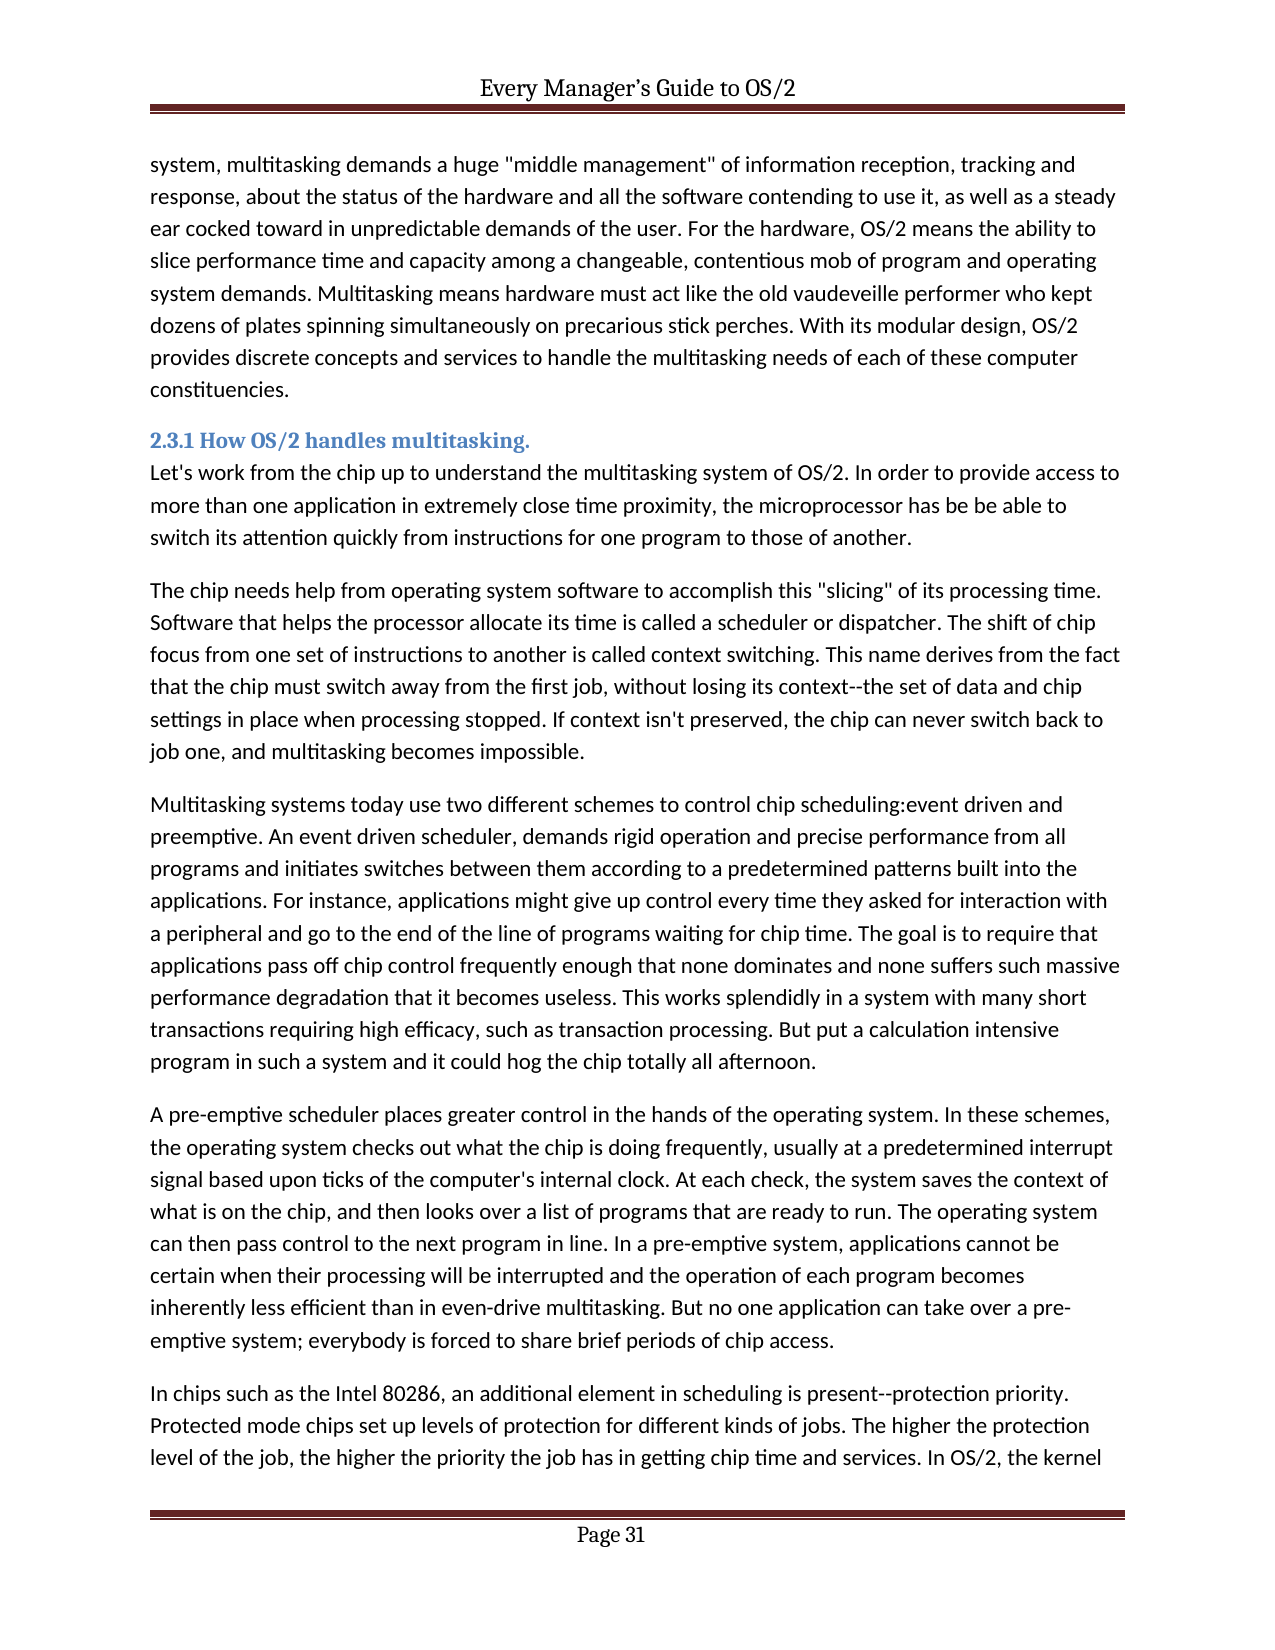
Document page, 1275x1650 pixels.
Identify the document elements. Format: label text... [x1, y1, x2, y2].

text A pre-emptive scheduler places greater control in the hands of the operating system. In these schemes, the operating system checks out what the chip is doing frequently, usually at a predetermined interrupt signal based upon ticks of the computer's internal clock. At each check, the system saves the context of what is on the chip, and then looks over a list of programs that are ready to run. The operating system can then pass control to the next program in line. In a pre-emptive system, applications cannot be certain when their processing will be interrupted and the operation of each program becomes inherently less efficient than in even-drive multitasking. But no one application can take over a pre-emptive system; everybody is forced to share brief periods of chip access. [150, 1100, 1125, 1354]
text Multitasking systems today use two different schemes to control chip scheduling:event driven and preemptive. An event driven scheduler, demands rigid operation and precise performance from all programs and initiates switches between them according to a predetermined patterns built into the applications. For instance, applications might give up control every time they asked for interaction with a peripheral and go to the end of the line of programs waiting for chip time. The goal is to require that applications pass off chip control frequently enough that none dominates and none suffers such massive performance degradation that it becomes useless. This works splendidly in a system with many short transactions requiring high efficacy, such as transaction processing. But put a calculation intensive program in such a system and it could hog the chip totally all afternoon. [150, 790, 1125, 1075]
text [150, 1379, 1125, 1471]
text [150, 150, 1125, 403]
subtitle 2.3.1 How OS/2 handles multitasking. [150, 428, 1125, 455]
text The chip needs help from operating system software to accomplish this "slicing" of its processing time. Software that helps the processor allocate its time is called a scheduler or dispatcher. The shift of chip focus from one set of instructions to another is called context switching. This name derives from the fact that the chip must switch away from the first job, without losing its context--the set of data and chip settings in place when processing stopped. If context isn't preserved, the chip can never switch back to job one, and multitasking becomes impossible. [150, 576, 1125, 765]
text Let's work from the chip up to understand the multitasking system of OS/2. In order to provide access to more than one application in extremely close time proximity, the microprocessor has be be able to switch its attention quickly from instructions for one program to those of another. [150, 458, 1125, 551]
